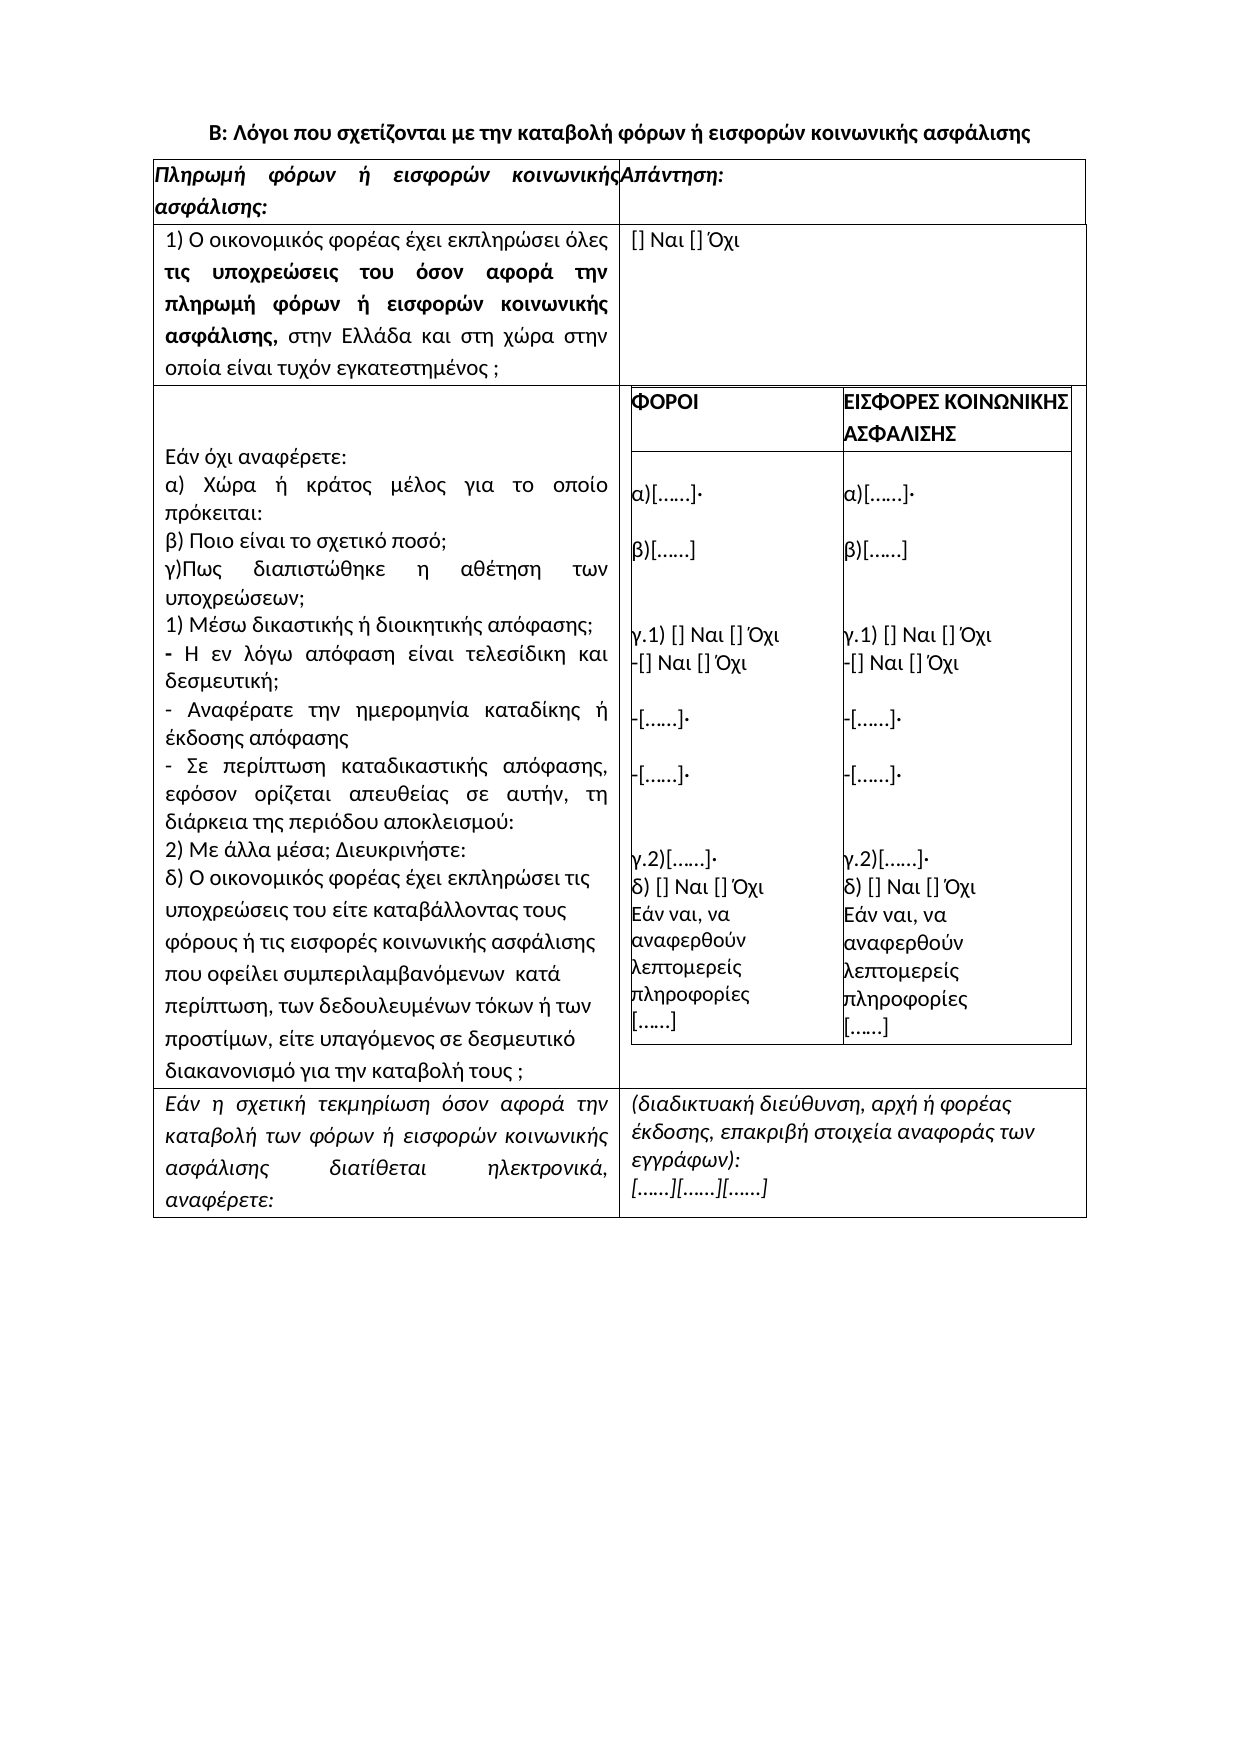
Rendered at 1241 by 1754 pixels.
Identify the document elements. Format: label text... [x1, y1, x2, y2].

table_header Πληρωμή φόρων ή εισφορών κοινωνικής ασφάλισης: [154, 160, 619, 224]
text Β: Λόγοι που σχετίζονται με την καταβολή φόρων ή εισφορών κοινωνικής ασφάλισης [118, 118, 1122, 146]
table_cell (διαδικτυακή διεύθυνση, αρχή ή φορέας έκδοσης, επακριβή στοιχεία αναφοράς των εγγράφων): [……][……][……] [620, 1089, 1086, 1217]
table_cell Εάν όχι αναφέρετε: α) Χώρα ή κράτος μέλος για το οποίο πρόκειται: β) Ποιο είναι το σχετικό ποσό; γ)Πως διαπιστώθηκε η αθέτηση των υποχρεώσεων; 1) Μέσω δικαστικής ή διοικητικής απόφασης; - Η εν λόγω απόφαση είναι τελεσίδικη και δεσμευτική; - Αναφέρατε την ημερομηνία καταδίκης ή έκδοσης απόφασης - Σε περίπτωση καταδικαστικής απόφασης, εφόσον ορίζεται απευθείας σε αυτήν, τη διάρκεια της περιόδου αποκλεισμού: 2) Με άλλα μέσα; Διευκρινήστε: δ) Ο οικονομικός φορέας έχει εκπληρώσει τις υποχρεώσεις του είτε καταβάλλοντας τους φόρους ή τις εισφορές κοινωνικής ασφάλισης που οφείλει συμπεριλαμβανόμενων κατά περίπτωση, των δεδουλευμένων τόκων ή των προστίμων, είτε υπαγόμενος σε δεσμευτικό διακανονισμό για την καταβολή τους ; [154, 386, 619, 1088]
table_cell [] Ναι [] Όχι [620, 225, 1086, 385]
table_cell 1) Ο οικονομικός φορέας έχει εκπληρώσει όλες τις υποχρεώσεις του όσον αφορά την πληρωμή φόρων ή εισφορών κοινωνικής ασφάλισης, στην Ελλάδα και στη χώρα στην οποία είναι τυχόν εγκατεστημένος ; [154, 225, 619, 385]
table_cell Εάν η σχετική τεκμηρίωση όσον αφορά την καταβολή των φόρων ή εισφορών κοινωνικής ασφάλισης διατίθεται ηλεκτρονικά, αναφέρετε: [154, 1089, 619, 1217]
table_cell [620, 386, 1086, 1088]
table_header Απάντηση: [620, 160, 1085, 224]
